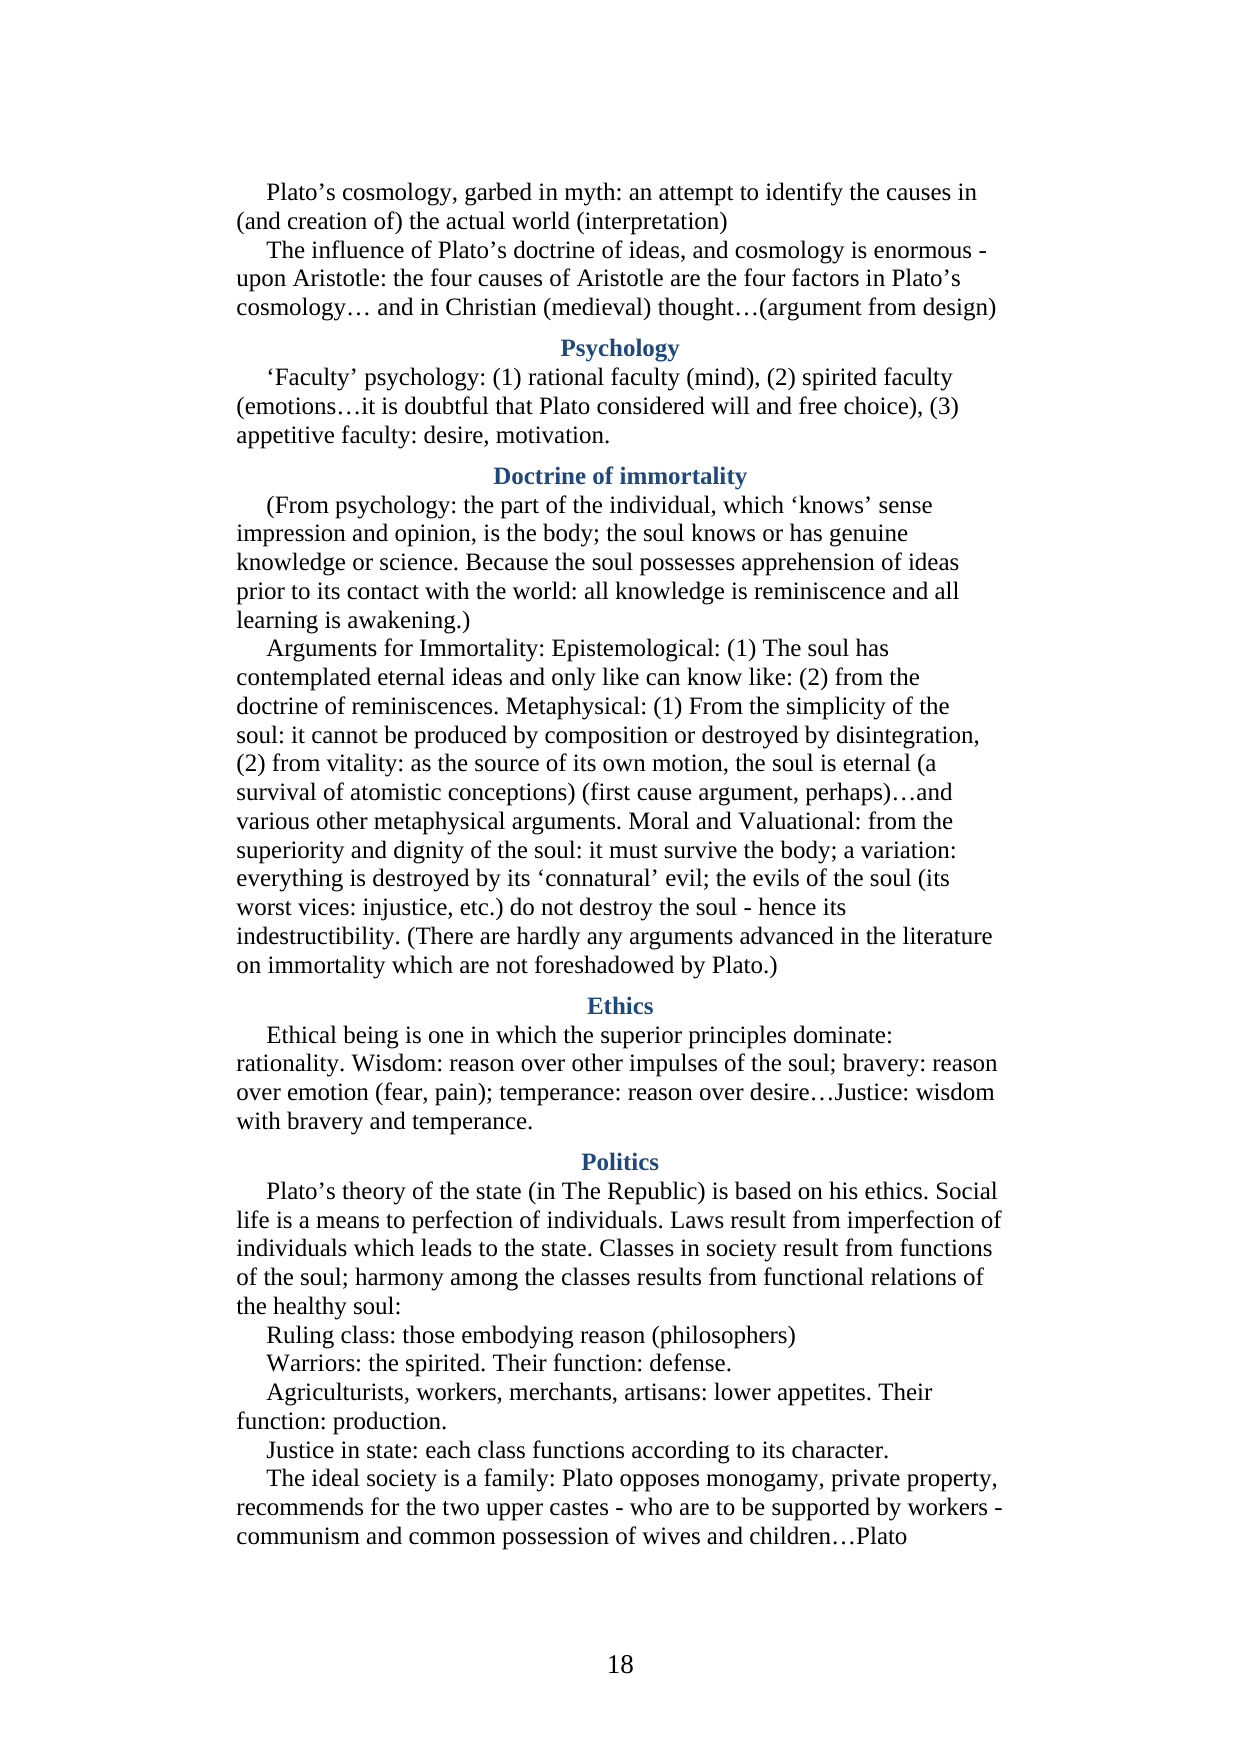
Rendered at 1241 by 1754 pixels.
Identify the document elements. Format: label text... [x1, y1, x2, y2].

text (From psychology: the part of the individual, which ‘knows’ sense impression and opinion, is the body; the soul knows or has genuine knowledge or science. Because the soul possesses apprehension of ideas prior to its contact with the world: all knowledge is reminiscence and all learning is awakening.) [236, 490, 1004, 633]
text Arguments for Immortality: Epistemological: (1) The soul has contemplated eternal ideas and only like can know like: (2) from the doctrine of reminiscences. Metaphysical: (1) From the simplicity of the soul: it cannot be produced by composition or destroyed by disintegration, (2) from vitality: as the source of its own motion, the soul is eternal (a survival of atomistic conceptions) (first cause argument, perhaps)…and various other metaphysical arguments. Moral and Valuational: from the superiority and dignity of the soul: it must survive the body; a variation: everything is destroyed by its ‘connatural’ evil; the evils of the soul (its worst vices: injustice, etc.) do not destroy the soul - hence its indestructibility. (There are hardly any arguments advanced in the literature on immortality which are not foreshadowed by Plato.) [236, 633, 1004, 978]
text Ruling class: those embodying reason (philosophers) [236, 1320, 1004, 1348]
text Plato’s cosmology, garbed in myth: an attempt to identify the causes in (and creation of) the actual world (interpretation) [236, 177, 1004, 235]
text The influence of Plato’s doctrine of ideas, and cosmology is enormous - upon Aristotle: the four causes of Aristotle are the four factors in Plato’s cosmology… and in Christian (medieval) thought…(argument from design) [236, 235, 1004, 321]
text Plato’s theory of the state (in The Republic) is based on his ethics. Social life is a means to perfection of individuals. Laws result from imperfection of individuals which leads to the state. Classes in society result from functions of the soul; harmony among the classes results from functional relations of the healthy soul: [236, 1176, 1004, 1320]
subtitle Psychology [236, 333, 1004, 362]
text Ethical being is one in which the superior principles dominate: rationality. Wisdom: reason over other impulses of the soul; bravery: reason over emotion (fear, pain); temperance: reason over desire…Justice: wisdom with bravery and temperance. [236, 1020, 1004, 1135]
text Agriculturists, workers, merchants, artisans: lower appetites. Their function: production. [236, 1377, 1004, 1435]
text Justice in state: each class functions according to its character. [236, 1435, 1004, 1463]
subtitle Doctrine of immortality [236, 461, 1004, 490]
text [236, 1463, 1004, 1550]
subtitle Politics [236, 1147, 1004, 1176]
text ‘Faculty’ psychology: (1) rational faculty (mind), (2) spirited faculty (emotions…it is doubtful that Plato considered will and free choice), (3) appetitive faculty: desire, motivation. [236, 362, 1004, 448]
subtitle Ethics [236, 991, 1004, 1020]
text Warriors: the spirited. Their function: defense. [236, 1348, 1004, 1377]
